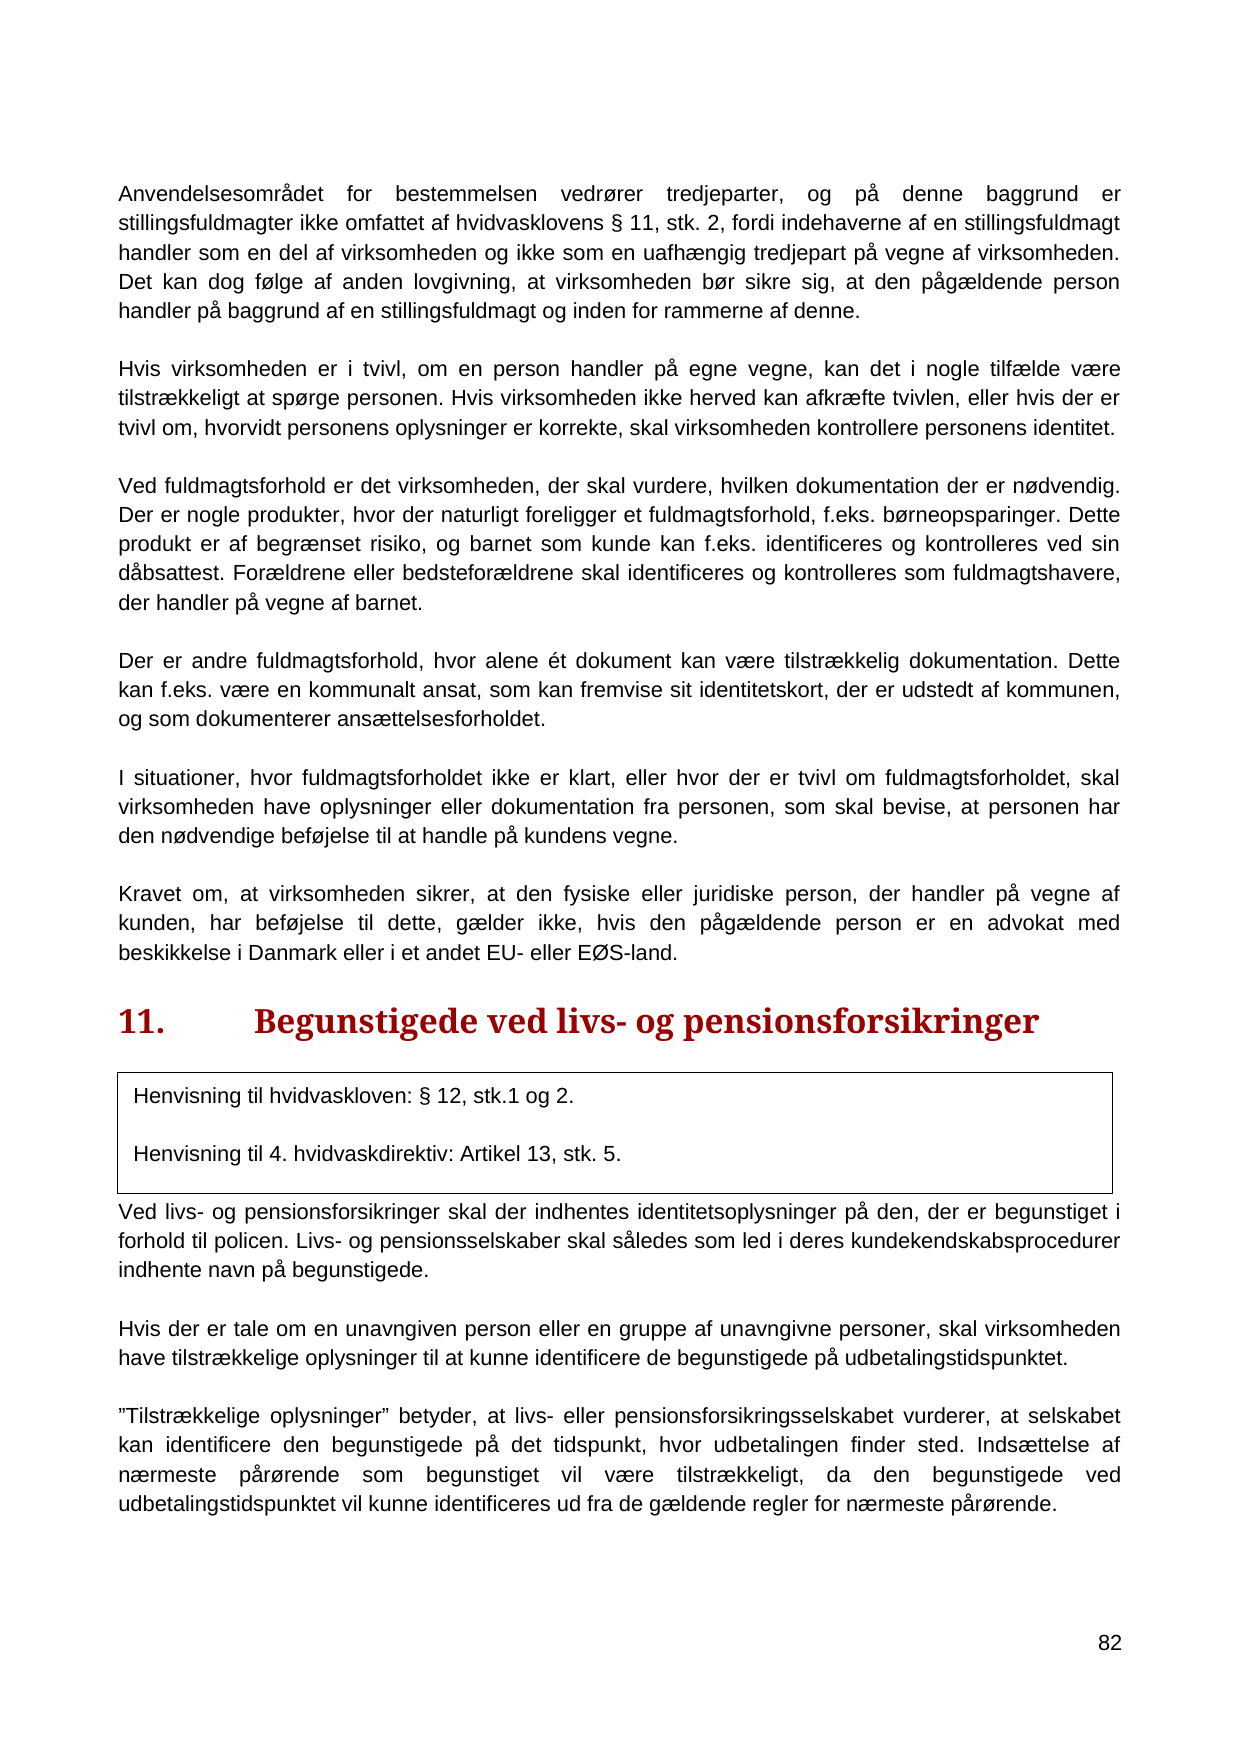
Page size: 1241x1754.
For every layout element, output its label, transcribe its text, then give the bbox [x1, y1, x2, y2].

text Hvis der er tale om en unavngiven person eller en gruppe af unavngivne personer, skal virksomheden have tilstrækkelige oplysninger til at kunne identificere de begunstigede på udbetalingstidspunktet. [118, 1312, 1122, 1370]
text Ved fuldmagtsforhold er det virksomheden, der skal vurdere, hvilken dokumentation der er nødvendig. Der er nogle produkter, hvor der naturligt foreligger et fuldmagtsforhold, f.eks. børneopsparinger. Dette produkt er af begrænset risiko, og barnet som kunde kan f.eks. identificeres og kontrolleres ved sin dåbsattest. Forældrene eller bedsteforældrene skal identificeres og kontrolleres som fuldmagtshavere, der handler på vegne af barnet. [118, 469, 1122, 615]
subtitle Begunstigede ved livs- og pensionsforsikringer [118, 994, 1122, 1044]
text ”Tilstrækkelige oplysninger” betyder, at livs- eller pensionsforsikringsselskabet vurderer, at selskabet kan identificere den begunstigede på det tidspunkt, hvor udbetalingen finder sted. Indsættelse af nærmeste pårørende som begunstiget vil være tilstrækkeligt, da den begunstigede ved udbetalingstidspunktet vil kunne identificeres ud fra de gældende regler for nærmeste pårørende. [118, 1399, 1122, 1516]
text Anvendelsesområdet for bestemmelsen vedrører tredjeparter, og på denne baggrund er stillingsfuldmagter ikke omfattet af hvidvasklovens § 11, stk. 2, fordi indehaverne af en stillingsfuldmagt handler som en del af virksomheden og ikke som en uafhængig tredjepart på vegne af virksomheden. Det kan dog følge af anden lovgivning, at virksomheden bør sikre sig, at den pågældende person handler på baggrund af en stillingsfuldmagt og inden for rammerne af denne. [118, 177, 1122, 323]
text Kravet om, at virksomheden sikrer, at den fysiske eller juridiske person, der handler på vegne af kunden, har beføjelse til dette, gælder ikke, hvis den pågældende person er en advokat med beskikkelse i Danmark eller i et andet EU- eller EØS-land. [118, 877, 1122, 965]
text Ved livs- og pensionsforsikringer skal der indhentes identitetsoplysninger på den, der er begunstiget i forhold til policen. Livs- og pensionsselskaber skal således som led i deres kundekendskabsprocedurer indhente navn på begunstigede. [118, 1044, 1122, 1283]
text I situationer, hvor fuldmagtsforholdet ikke er klart, eller hvor der er tvivl om fuldmagtsforholdet, skal virksomheden have oplysninger eller dokumentation fra personen, som skal bevise, at personen har den nødvendige beføjelse til at handle på kundens vegne. [118, 761, 1122, 848]
text Hvis virksomheden er i tvivl, om en person handler på egne vegne, kan det i nogle tilfælde være tilstrækkeligt at spørge personen. Hvis virksomheden ikke herved kan afkræfte tvivlen, eller hvis der er tvivl om, hvorvidt personens oplysninger er korrekte, skal virksomheden kontrollere personens identitet. [118, 352, 1122, 440]
text Der er andre fuldmagtsforhold, hvor alene ét dokument kan være tilstrækkelig dokumentation. Dette kan f.eks. være en kommunalt ansat, som kan fremvise sit identitetskort, der er udstedt af kommunen, og som dokumenterer ansættelsesforholdet. [118, 644, 1122, 731]
